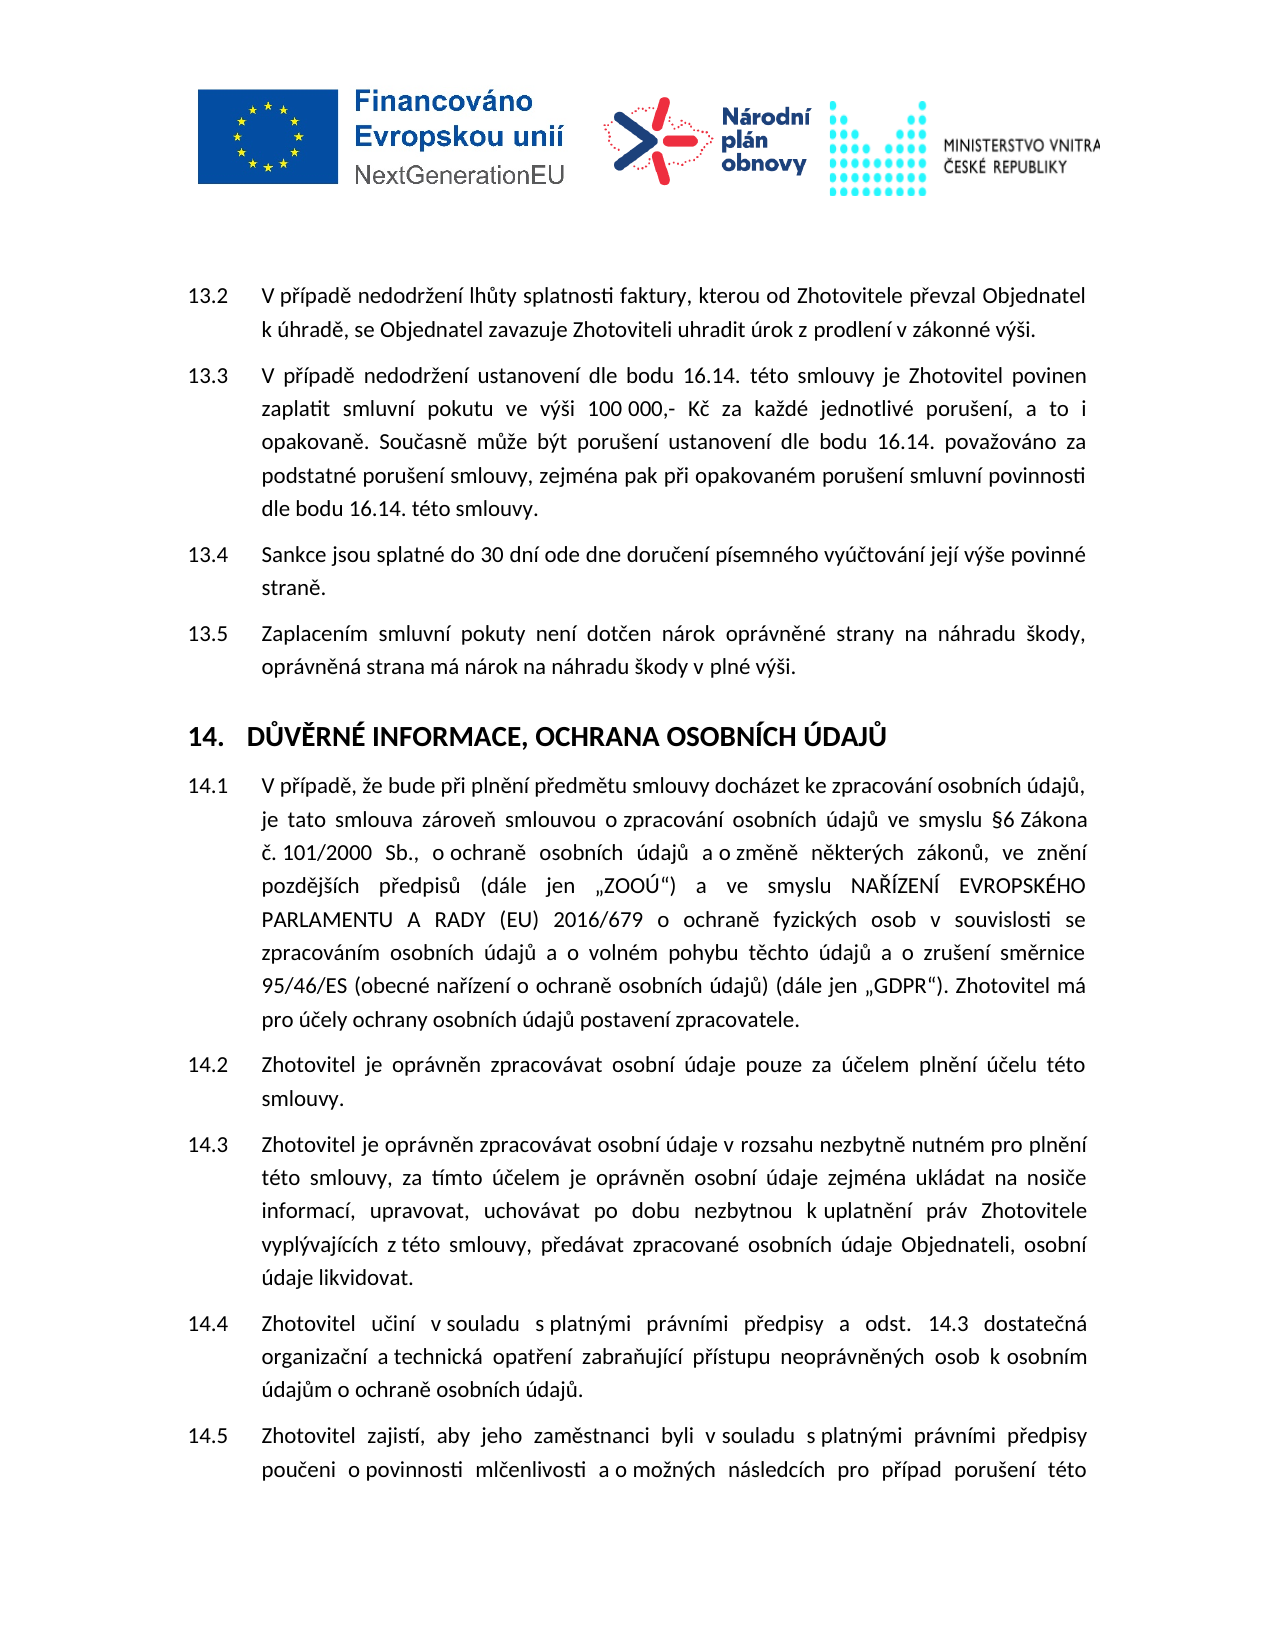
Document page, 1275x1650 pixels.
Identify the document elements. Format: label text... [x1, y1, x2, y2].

text Zaplacením smluvní pokuty není dotčen nárok oprávněné strany na náhradu škody, oprávněná strana má nárok na náhradu škody v plné výši. [187, 614, 1087, 680]
text DŮVĚRNÉ INFORMACE, OCHRANA OSOBNÍCH ÚDAJŮ [187, 718, 1087, 753]
text Zhotovitel je oprávněn zpracovávat osobní údaje v rozsahu nezbytně nutném pro plnění této smlouvy, za tímto účelem je oprávněn osobní údaje zejména ukládat na nosiče informací, upravovat, uchovávat po dobu nezbytnou k uplatnění práv Zhotovitele vyplývajících z této smlouvy, předávat zpracované osobních údaje Objednateli, osobní údaje likvidovat. [187, 1124, 1087, 1291]
text V případě nedodržení lhůty splatnosti faktury, kterou od Zhotovitele převzal Objednatel k úhradě, se Objednatel zavazuje Zhotoviteli uhradit úrok z prodlení v zákonné výši. [187, 276, 1087, 343]
text Sankce jsou splatné do 30 dní ode dne doručení písemného vyúčtování její výše povinné straně. [187, 534, 1087, 601]
text Zhotovitel je oprávněn zpracovávat osobní údaje pouze za účelem plnění účelu této smlouvy. [187, 1045, 1087, 1112]
text V případě nedodržení ustanovení dle bodu 16.14. této smlouvy je Zhotovitel povinen zaplatit smluvní pokutu ve výši 100 000,- Kč za každé jednotlivé porušení, a to i opakovaně. Současně může být porušení ustanovení dle bodu 16.14. považováno za podstatné porušení smlouvy, zejména pak při opakovaném porušení smluvní povinnosti dle bodu 16.14. této smlouvy. [187, 355, 1087, 522]
text Zhotovitel učiní v souladu s platnými právními předpisy a odst. 14.3 dostatečná organizační a technická opatření zabraňující přístupu neoprávněných osob k osobním údajům o ochraně osobních údajů. [187, 1303, 1087, 1403]
text V případě, že bude při plnění předmětu smlouvy docházet ke zpracování osobních údajů, je tato smlouva zároveň smlouvou o zpracování osobních údajů ve smyslu §6 Zákona č. 101/2000 Sb., o ochraně osobních údajů a o změně některých zákonů, ve znění pozdějších předpisů (dále jen „ZOOÚ“) a ve smyslu NAŘÍZENÍ EVROPSKÉHO PARLAMENTU A RADY (EU) 2016/679 o ochraně fyzických osob v souvislosti se zpracováním osobních údajů a o volném pohybu těchto údajů a o zrušení směrnice 95/46/ES (obecné nařízení o ochraně osobních údajů) (dále jen „GDPR“). Zhotovitel má pro účely ochrany osobních údajů postavení zpracovatele. [187, 766, 1087, 1033]
picture [187, 75, 830, 196]
